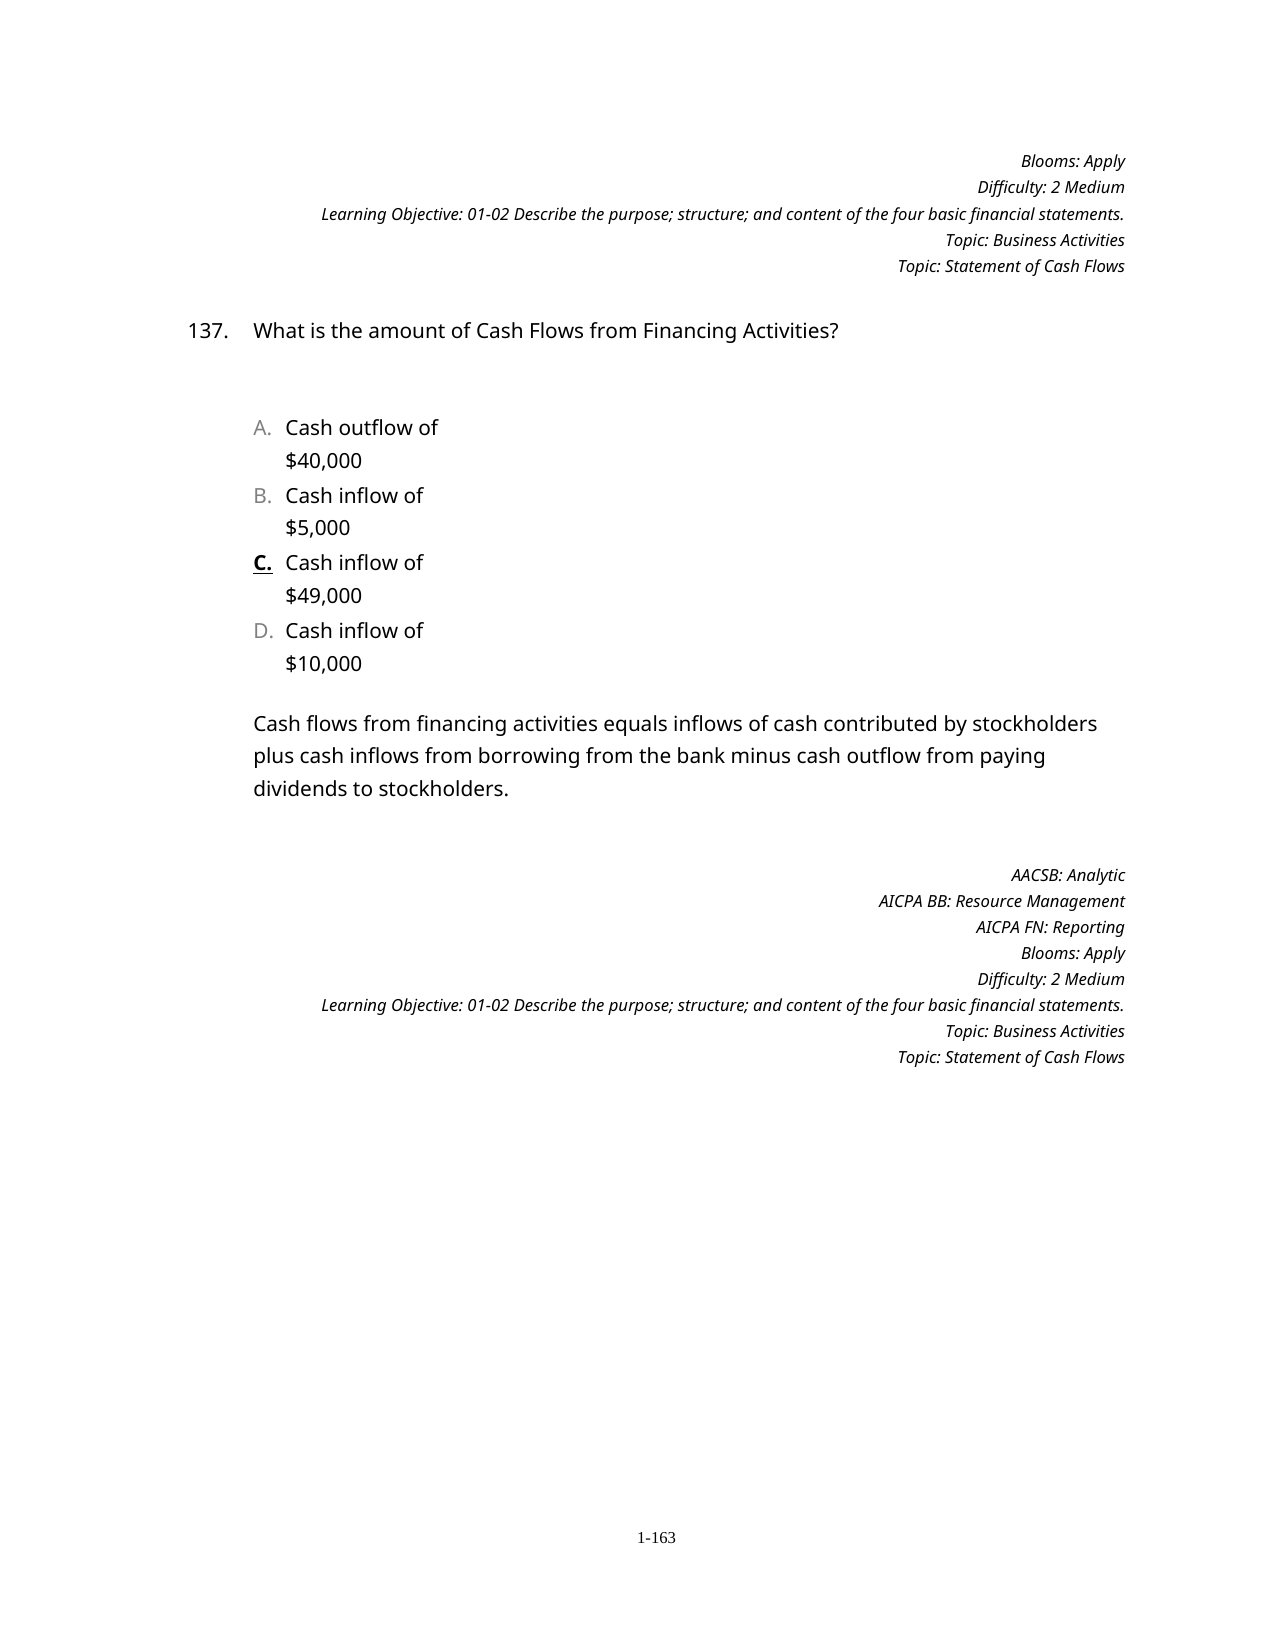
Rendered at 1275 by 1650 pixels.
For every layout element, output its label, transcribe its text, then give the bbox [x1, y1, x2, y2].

table_header What is the amount of Cash Flows from Financing Activities? Cash flows from financing activities equals inflows of cash contributed by stockholders plus cash inflows from borrowing from the bank minus cash outflow from paying dividends to stockholders. [253, 316, 1125, 834]
table_header 137. [188, 316, 253, 834]
